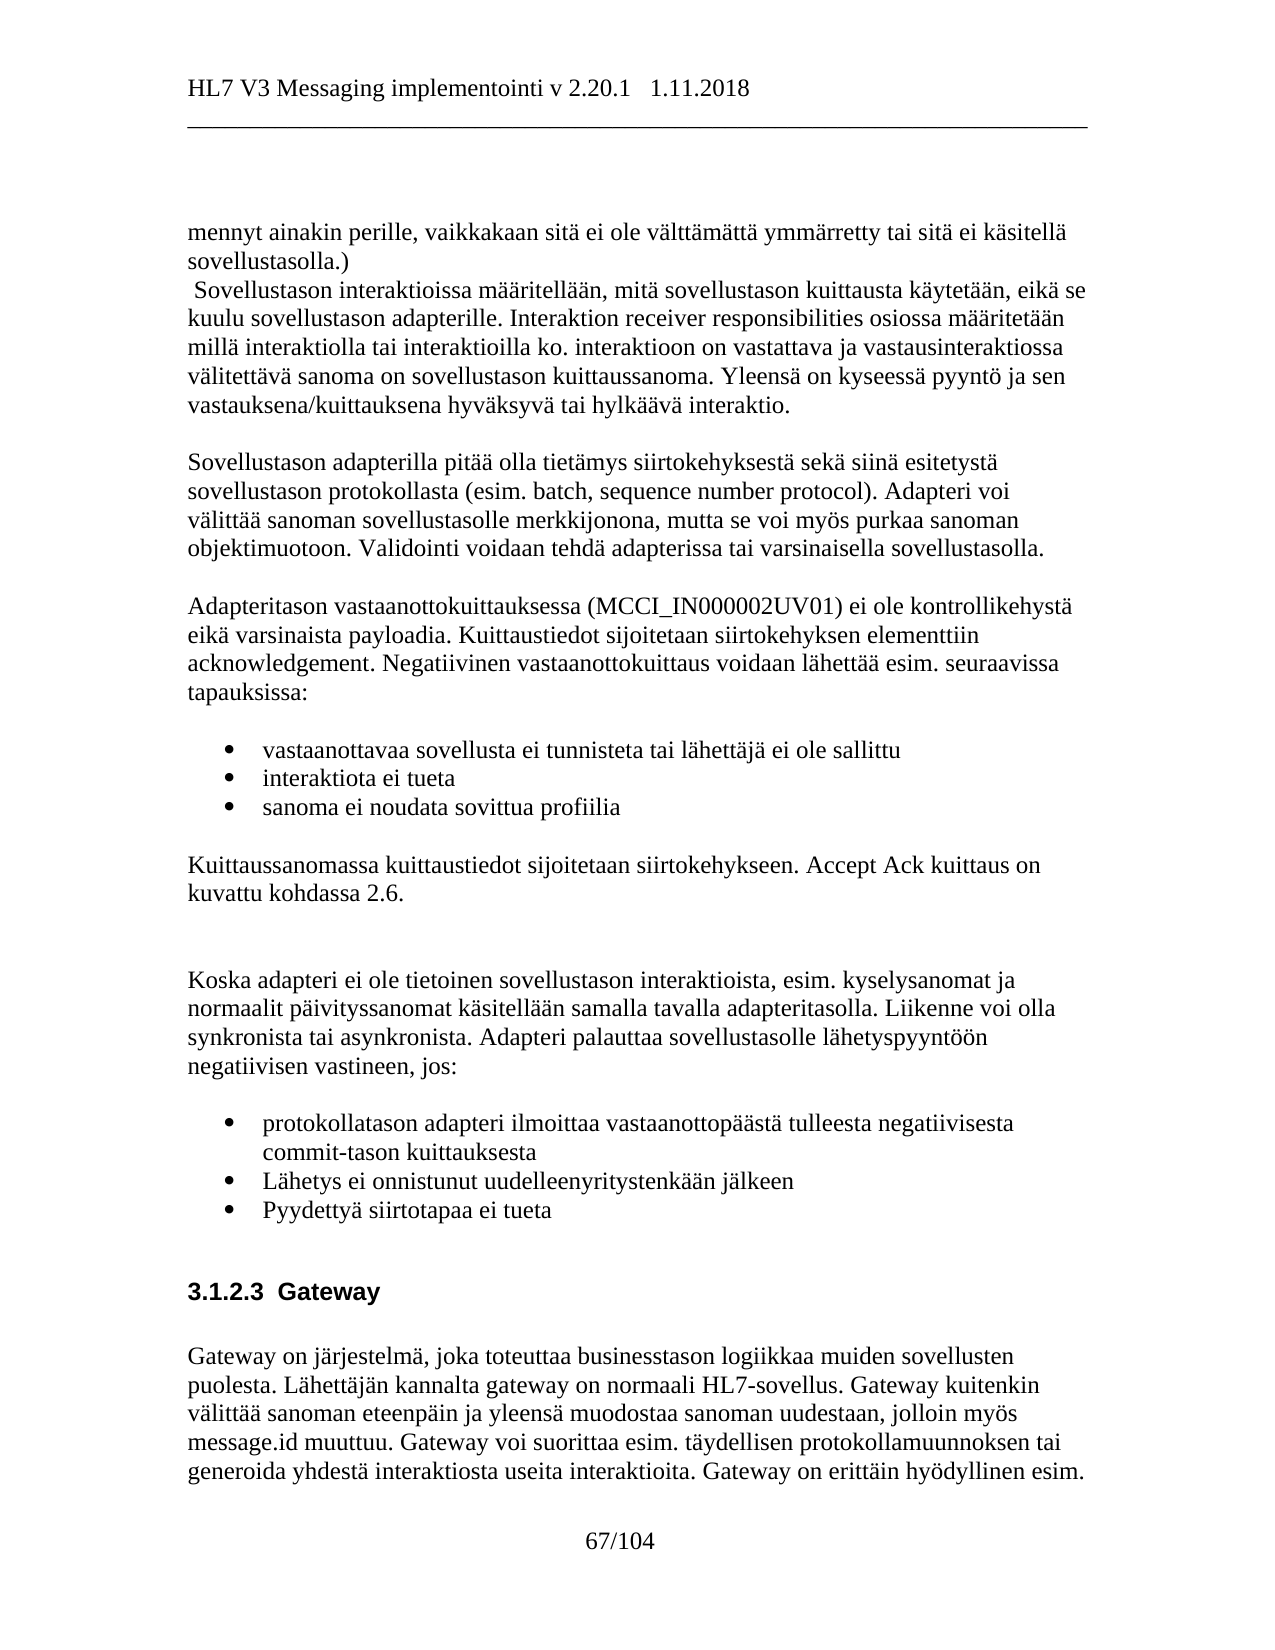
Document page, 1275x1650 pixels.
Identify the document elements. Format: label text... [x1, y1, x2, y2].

text Kuittaussanomassa kuittaustiedot sijoitetaan siirtokehykseen. Accept Ack kuittaus on kuvattu kohdassa 2.6. [187, 850, 1087, 907]
list sanoma ei noudata sovittua profiilia [225, 792, 1087, 821]
subtitle Gateway [187, 1277, 1087, 1306]
list Lähetys ei onnistunut uudelleenyritystenkään jälkeen [225, 1166, 1087, 1195]
text Adapteritason vastaanottokuittauksessa (MCCI_IN000002UV01) ei ole kontrollikehystä eikä varsinaista payloadia. Kuittaustiedot sijoitetaan siirtokehyksen elementtiin acknowledgement. Negatiivinen vastaanottokuittaus voidaan lähettää esim. seuraavissa tapauksissa: [187, 591, 1087, 706]
list protokollatason adapteri ilmoittaa vastaanottopäästä tulleesta negatiivisesta commit-tason kuittauksesta [225, 1108, 1087, 1166]
text Koska adapteri ei ole tietoinen sovellustason interaktioista, esim. kyselysanomat ja normaalit päivityssanomat käsitellään samalla tavalla adapteritasolla. Liikenne voi olla synkronista tai asynkronista. Adapteri palauttaa sovellustasolle lähetyspyyntöön negatiivisen vastineen, jos: [187, 965, 1087, 1080]
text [187, 217, 1087, 275]
text Sovellustason interaktioissa määritellään, mitä sovellustason kuittausta käytetään, eikä se kuulu sovellustason adapterille. Interaktion receiver responsibilities osiossa määritetään millä interaktiolla tai interaktioilla ko. interaktioon on vastattava ja vastausinteraktiossa välitettävä sanoma on sovellustason kuittaussanoma. Yleensä on kyseessä pyyntö ja sen vastauksena/kuittauksena hyväksyvä tai hylkäävä interaktio. [187, 275, 1087, 418]
list interaktiota ei tueta [225, 763, 1087, 792]
list vastaanottavaa sovellusta ei tunnisteta tai lähettäjä ei ole sallittu [225, 735, 1087, 763]
text Sovellustason adapterilla pitää olla tietämys siirtokehyksestä sekä siinä esitetystä sovellustason protokollasta (esim. batch, sequence number protocol). Adapteri voi välittää sanoman sovellustasolle merkkijonona, mutta se voi myös purkaa sanoman objektimuotoon. Validointi voidaan tehdä adapterissa tai varsinaisella sovellustasolla. [187, 447, 1087, 562]
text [187, 1341, 1087, 1485]
list Pyydettyä siirtotapaa ei tueta [225, 1195, 1087, 1223]
